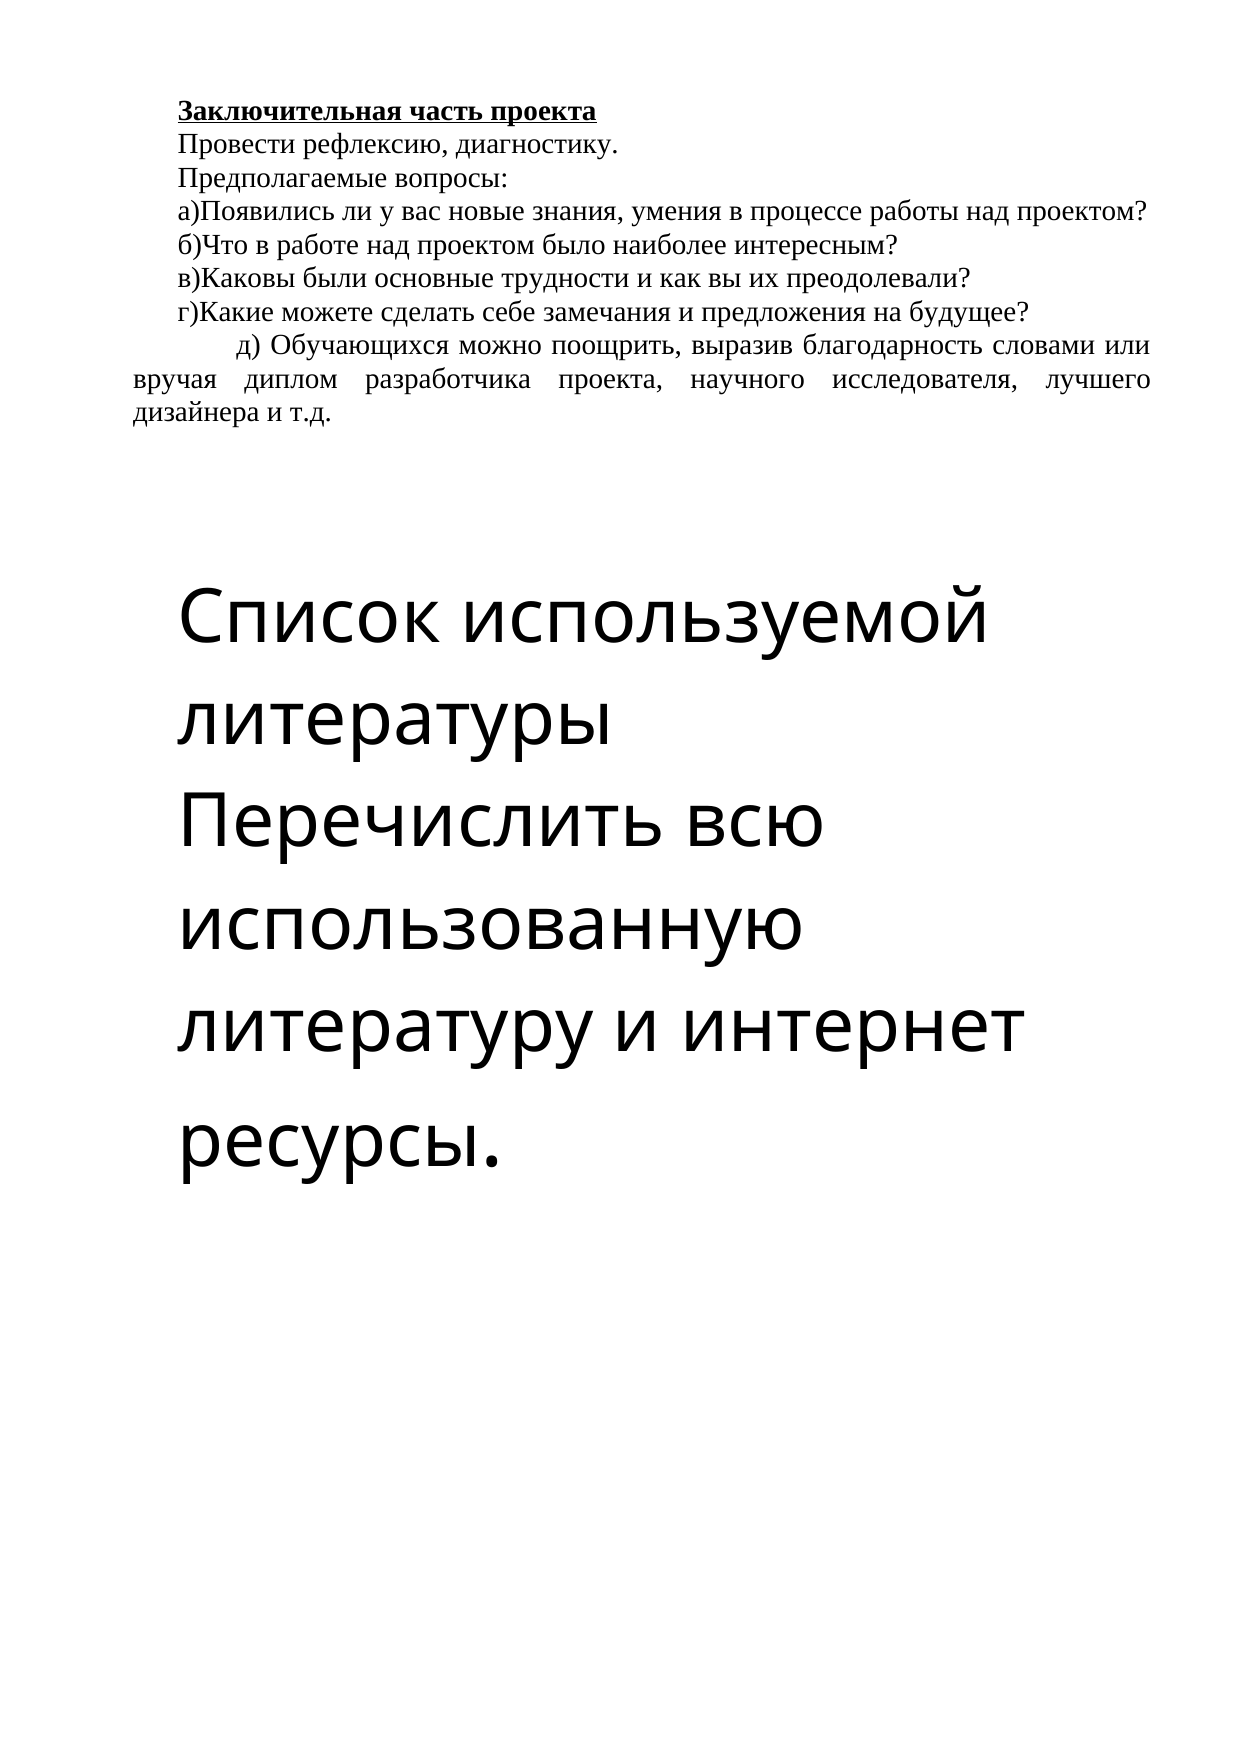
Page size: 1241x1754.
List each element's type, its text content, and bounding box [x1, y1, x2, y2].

list г)Какие можете сделать себе замечания и предложения на будущее? [74, 294, 1152, 327]
list д) Обучающихся можно поощрить, выразив благодарность словами или вручая диплом разработчика проекта, научного исследователя, лучшего дизайнера и т.д. [133, 327, 1152, 428]
text Перечислить всю использованную литературу и интернет ресурсы. [177, 767, 1152, 1192]
list б)Что в работе над проектом было наиболее интересным? [74, 227, 1152, 260]
list Заключительная часть проекта [74, 93, 1152, 126]
list а)Появились ли у вас новые знания, умения в процессе работы над проектом? [74, 193, 1152, 227]
text Список используемой литературы [177, 562, 1152, 767]
list Провести рефлексию, диагностику. [74, 126, 1152, 160]
list в)Каковы были основные трудности и как вы их преодолевали? [74, 260, 1152, 294]
list Предполагаемые вопросы: [74, 160, 1152, 193]
